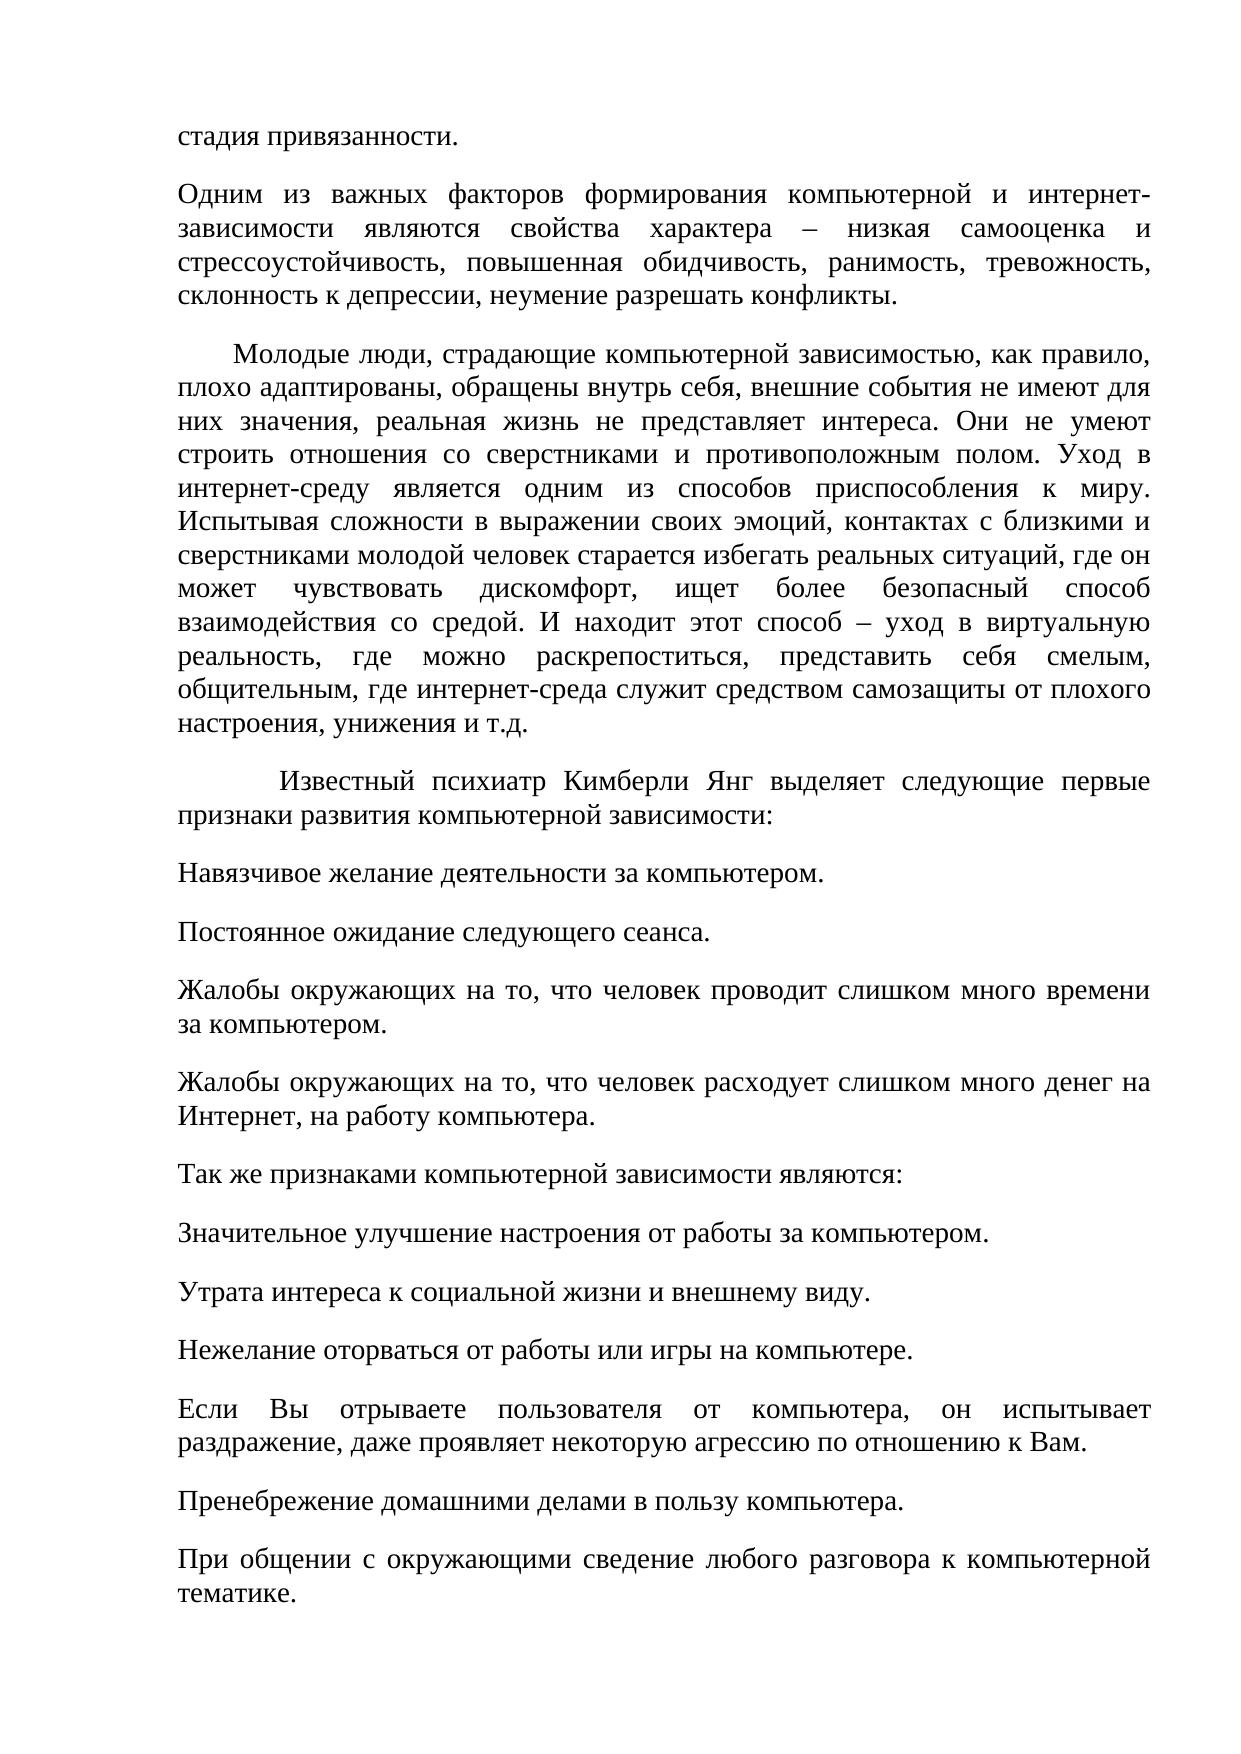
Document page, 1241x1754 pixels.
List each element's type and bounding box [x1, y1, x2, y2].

table_header [177, 118, 1152, 1633]
